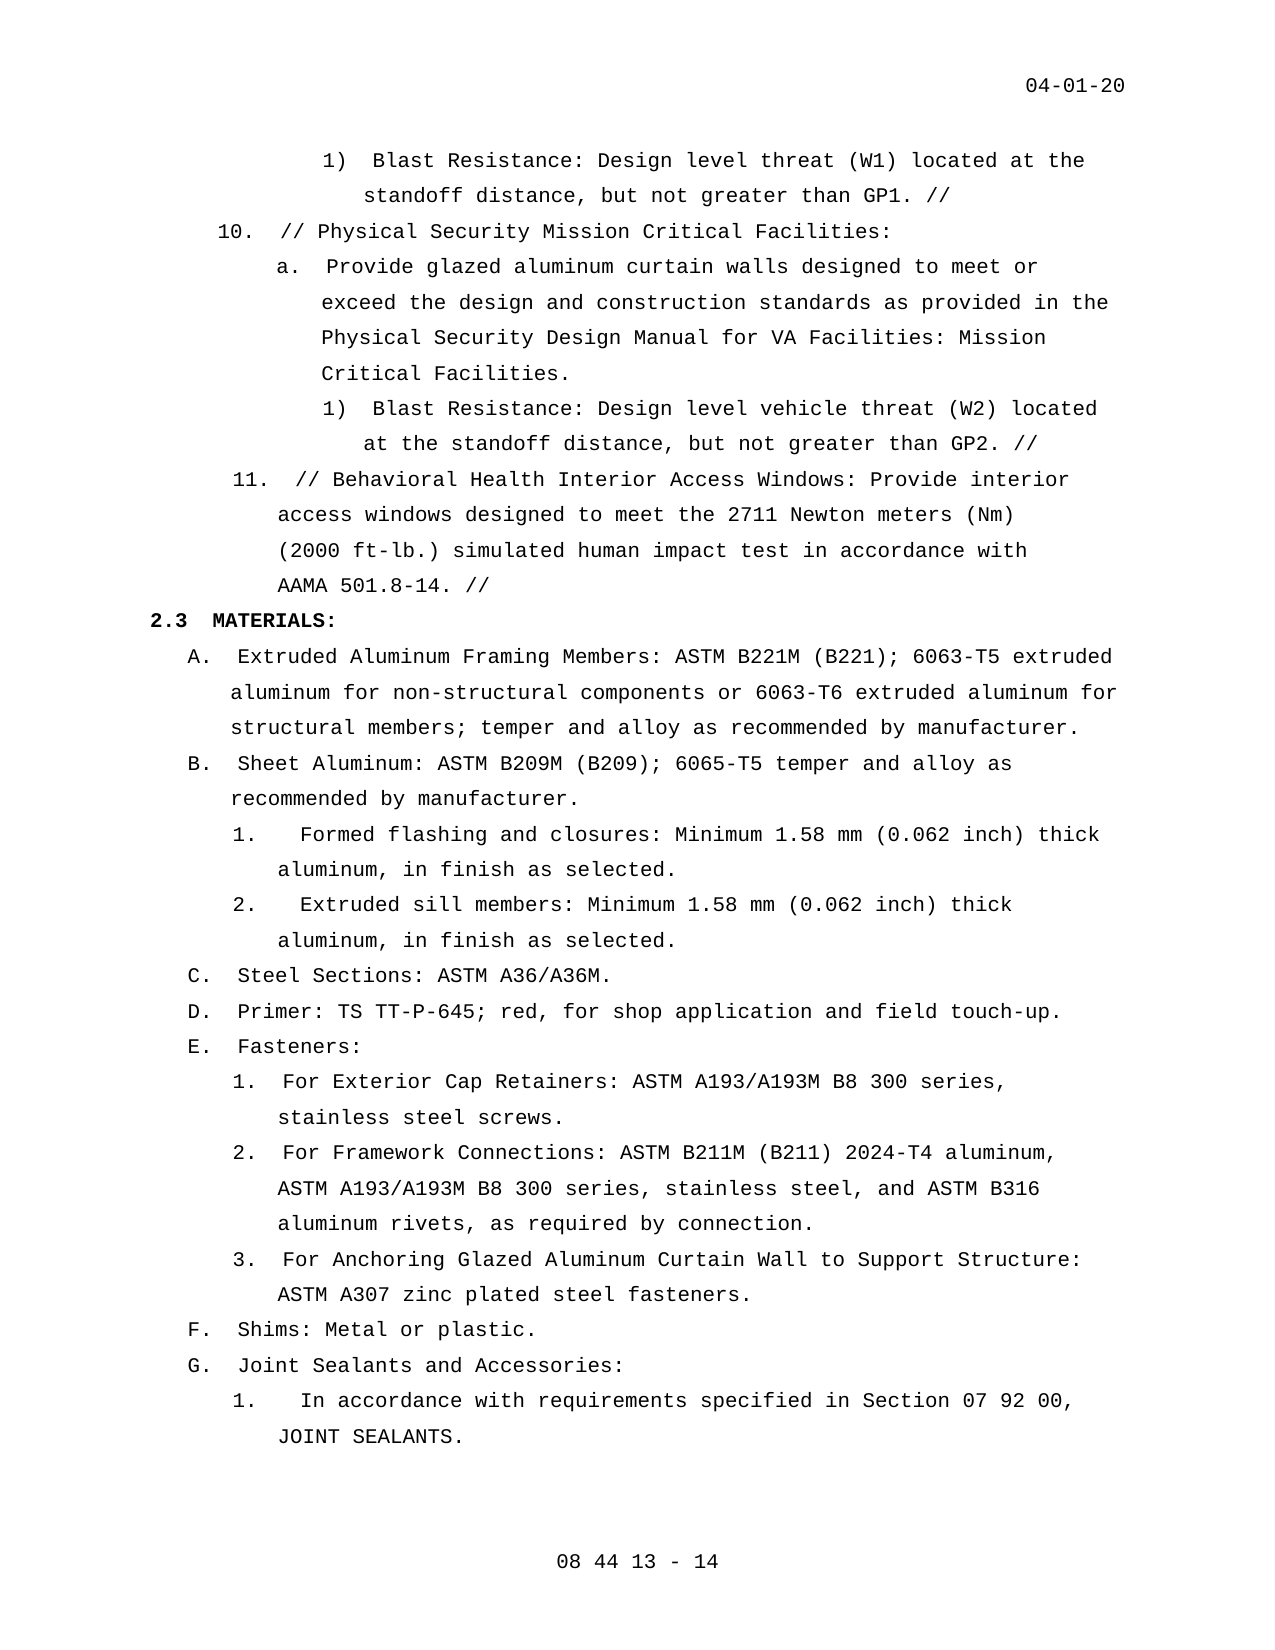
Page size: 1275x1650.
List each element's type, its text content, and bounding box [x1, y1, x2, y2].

list For Framework Connections: ASTM B211M (B211) 2024-T4 aluminum, ASTM A193/A193M B8 300 series, stainless steel, and ASTM B316 aluminum rivets, as required by connection. [232, 1142, 1125, 1237]
list Blast Resistance: Design level threat (W1) located at the standoff distance, but not greater than GP1. // [322, 150, 1125, 209]
text Sheet Aluminum: ASTM B209M (B209); 6065-T5 temper and alloy as recommended by manufacturer. [187, 753, 1125, 812]
list Formed flashing and closures: Minimum 1.58 mm (0.062 inch) thick aluminum, in finish as selected. [232, 824, 1125, 883]
text Fasteners: [187, 1036, 1125, 1060]
list For Exterior Cap Retainers: ASTM A193/A193M B8 300 series, stainless steel screws. [232, 1072, 1125, 1131]
list In accordance with requirements specified in Section 07 92 00, JOINT SEALANTS. [232, 1390, 1125, 1449]
list Blast Resistance: Design level vehicle threat (W2) located at the standoff distance, but not greater than GP2. // [322, 398, 1125, 457]
text Primer: TS TT-P-645; red, for shop application and field touch-up. [187, 1001, 1125, 1024]
list // Behavioral Health Interior Access Windows: Provide interior access windows designed to meet the 2711 Newton meters (Nm) (2000 ft-lb.) simulated human impact test in accordance with AAMA 501.8-14. // [232, 469, 1125, 599]
text Joint Sealants and Accessories: [187, 1355, 1125, 1378]
text Steel Sections: ASTM A36/A36M. [187, 965, 1125, 989]
text Extruded Aluminum Framing Members: ASTM B221M (B221); 6063-T5 extruded aluminum for non-structural components or 6063-T6 extruded aluminum for structural members; temper and alloy as recommended by manufacturer. [187, 647, 1125, 741]
list Provide glazed aluminum curtain walls designed to meet or exceed the design and construction standards as provided in the Physical Security Design Manual for VA Facilities: Mission Critical Facilities. [276, 256, 1125, 386]
text Shims: Metal or plastic. [187, 1319, 1125, 1343]
list Extruded sill members: Minimum 1.58 mm (0.062 inch) thick aluminum, in finish as selected. [232, 894, 1125, 953]
list MATERIALS: [150, 610, 1125, 634]
list // Physical Security Mission Critical Facilities: [217, 221, 1125, 244]
list For Anchoring Glazed Aluminum Curtain Wall to Support Structure: ASTM A307 zinc plated steel fasteners. [232, 1249, 1125, 1308]
